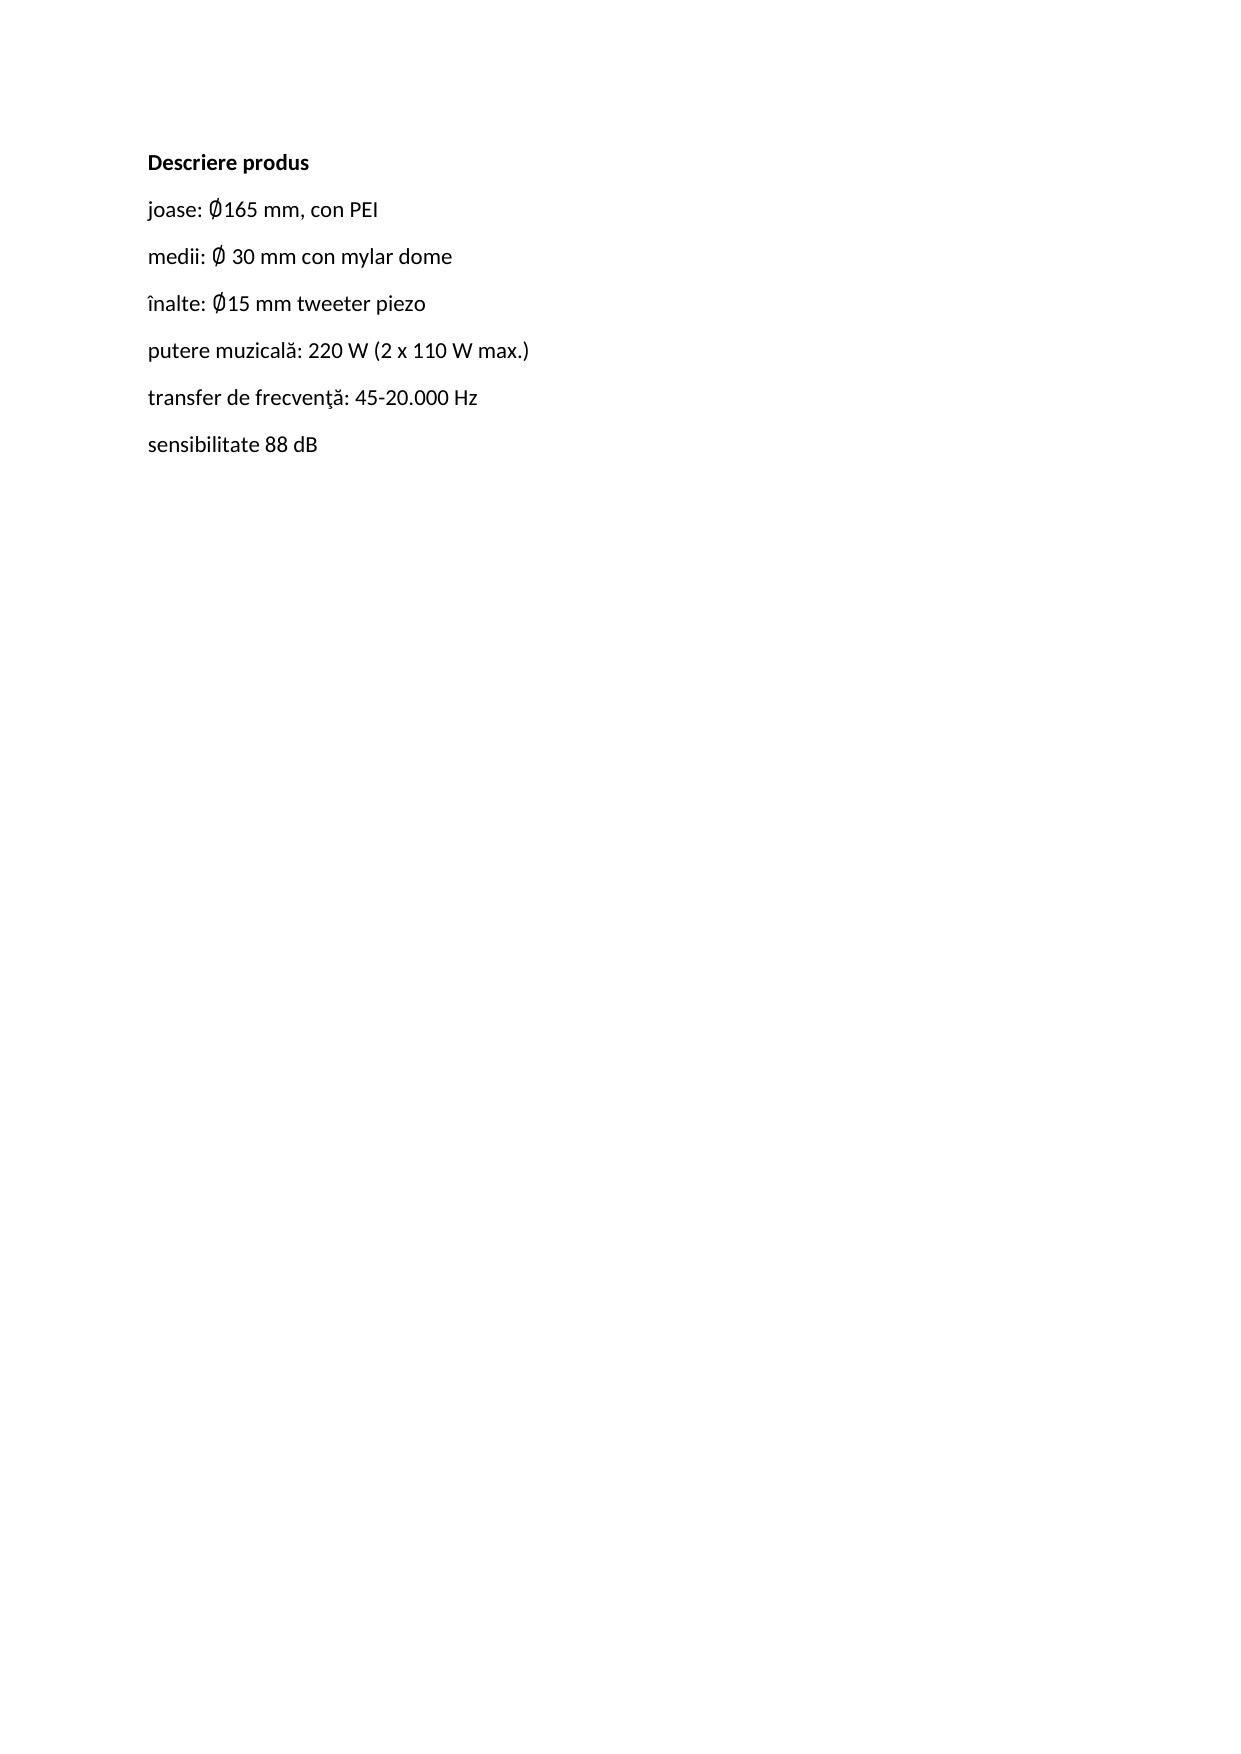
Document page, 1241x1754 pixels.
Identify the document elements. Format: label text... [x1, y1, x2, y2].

text înalte: ∅15 mm tweeter piezo [148, 289, 1093, 317]
text Descriere produs [148, 148, 1093, 176]
text sensibilitate 88 dB [148, 430, 1093, 458]
text joase: ∅165 mm, con PEI [148, 194, 1093, 223]
text putere muzicală: 220 W (2 x 110 W max.) [148, 336, 1093, 364]
text transfer de frecvenţă: 45-20.000 Hz [148, 383, 1093, 411]
text medii: ∅ 30 mm con mylar dome [148, 242, 1093, 270]
